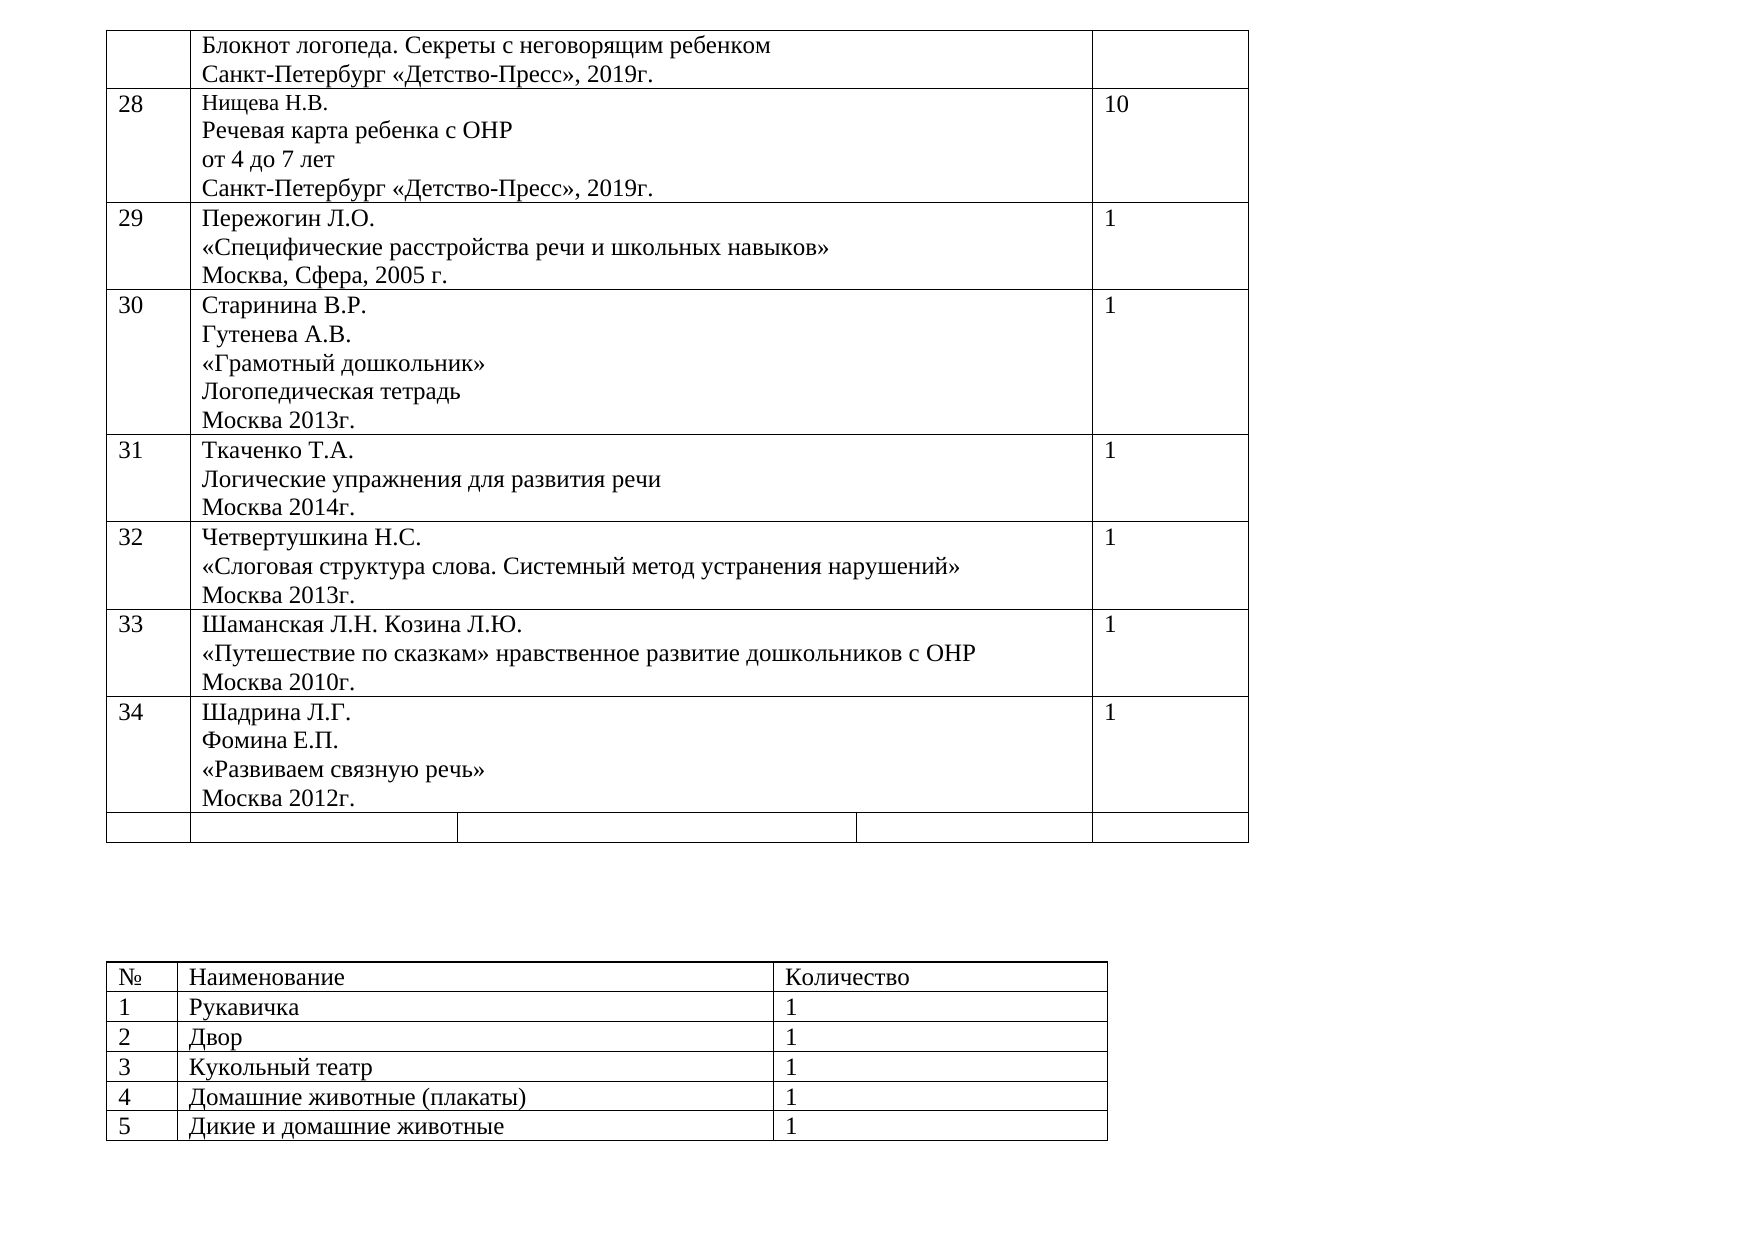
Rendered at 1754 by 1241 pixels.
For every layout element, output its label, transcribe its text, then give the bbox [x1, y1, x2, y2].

table_cell 32 [107, 522, 190, 608]
table_cell 1 [1093, 290, 1248, 434]
table_cell 1 [1093, 31, 1248, 88]
table_cell 1 [107, 992, 177, 1021]
table_cell [1093, 813, 1248, 842]
table_cell 1 [1093, 435, 1248, 521]
table_cell 1 [1093, 522, 1248, 608]
table_cell 34 [107, 697, 190, 812]
table_cell 4 [107, 1082, 177, 1110]
table_cell Двор [178, 1022, 773, 1051]
table_cell 10 [1093, 89, 1248, 202]
table_cell Нищева Н.В. Речевая карта ребенка с ОНР от 4 до 7 лет Санкт-Петербург «Детство-Пресс», 2019г. [191, 89, 1092, 202]
table_cell 1 [774, 1052, 1107, 1081]
table_cell [107, 813, 190, 842]
table_cell 1 [1093, 203, 1248, 289]
table_cell 2 [107, 1022, 177, 1051]
table_cell Шаманская Л.Н. Козина Л.Ю. «Путешествие по сказкам» нравственное развитие дошкольников с ОНР Москва 2010г. [191, 610, 1092, 696]
table_cell Четвертушкина Н.С. «Слоговая структура слова. Системный метод устранения нарушений» Москва 2013г. [191, 522, 1092, 608]
table_cell Шадрина Л.Г. Фомина Е.П. «Развиваем связную речь» Москва 2012г. [191, 697, 1092, 812]
table_cell 30 [107, 290, 190, 434]
table_cell [857, 813, 1092, 842]
table_cell 3 [107, 1052, 177, 1081]
table_cell 1 [774, 1082, 1107, 1110]
table_header Наименование [178, 963, 773, 991]
table_cell 29 [107, 203, 190, 289]
table_cell 1 [1093, 610, 1248, 696]
table_cell Домашние животные (плакаты) [178, 1082, 773, 1110]
table_cell 5 [107, 1111, 177, 1140]
table_cell 28 [107, 89, 190, 202]
table_cell [458, 813, 856, 842]
table_cell 1 [774, 992, 1107, 1021]
table_header № [107, 963, 177, 991]
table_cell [191, 31, 1092, 88]
table_cell Кукольный театр [178, 1052, 773, 1081]
table_cell 31 [107, 435, 190, 521]
table_header Количество [774, 963, 1107, 991]
table_cell Рукавичка [178, 992, 773, 1021]
table_cell Дикие и домашние животные [178, 1111, 773, 1140]
table_cell Ткаченко Т.А. Логические упражнения для развития речи Москва 2014г. [191, 435, 1092, 521]
table_cell 27 [107, 31, 190, 88]
table_cell 1 [1093, 697, 1248, 812]
table_cell [191, 813, 457, 842]
table_cell 1 [774, 1111, 1107, 1140]
table_cell Пережогин Л.О. «Специфические расстройства речи и школьных навыков» Москва, Сфера, 2005 г. [191, 203, 1092, 289]
table_cell 1 [774, 1022, 1107, 1051]
table_cell 33 [107, 610, 190, 696]
table_cell Старинина В.Р. Гутенева А.В. «Грамотный дошкольник» Логопедическая тетрадь Москва 2013г. [191, 290, 1092, 434]
